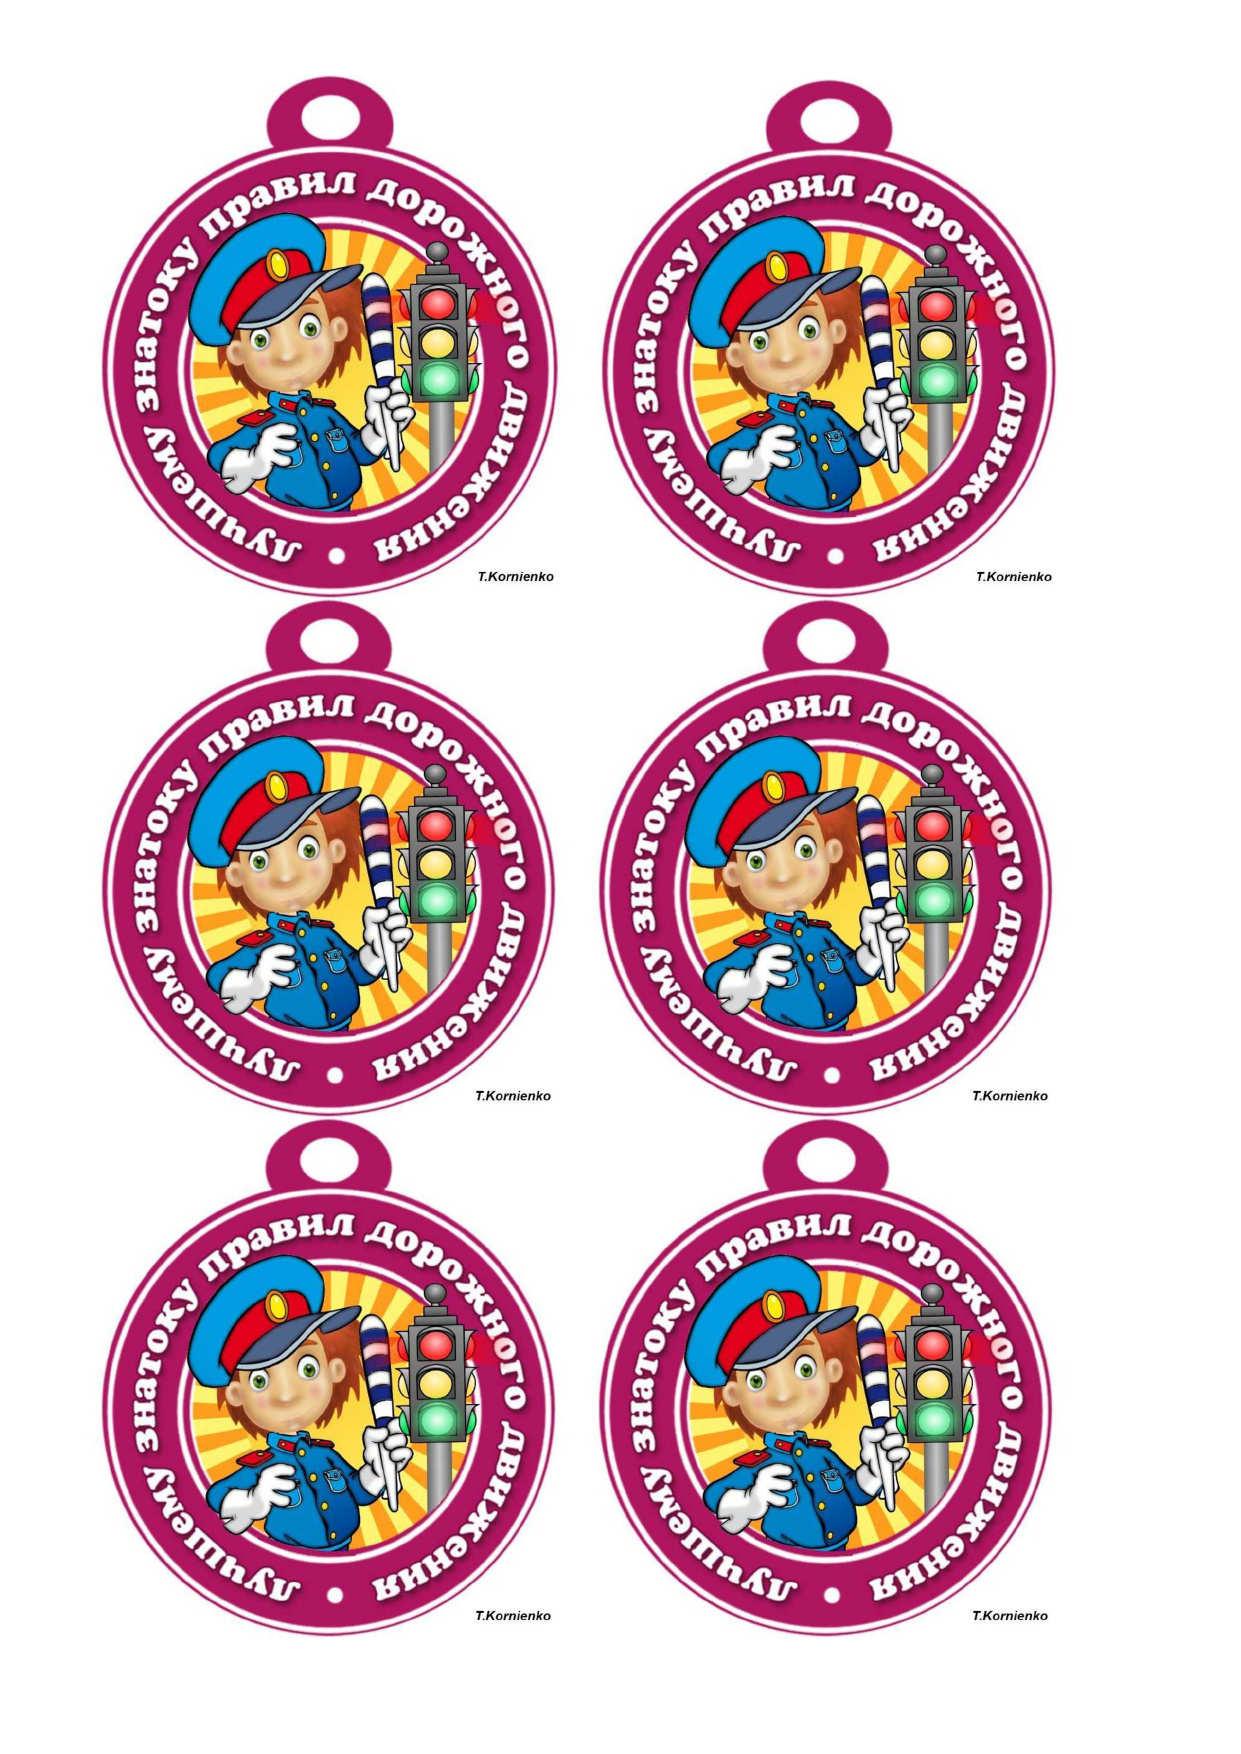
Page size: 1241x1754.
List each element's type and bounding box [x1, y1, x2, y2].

picture [75, 75, 1073, 1638]
